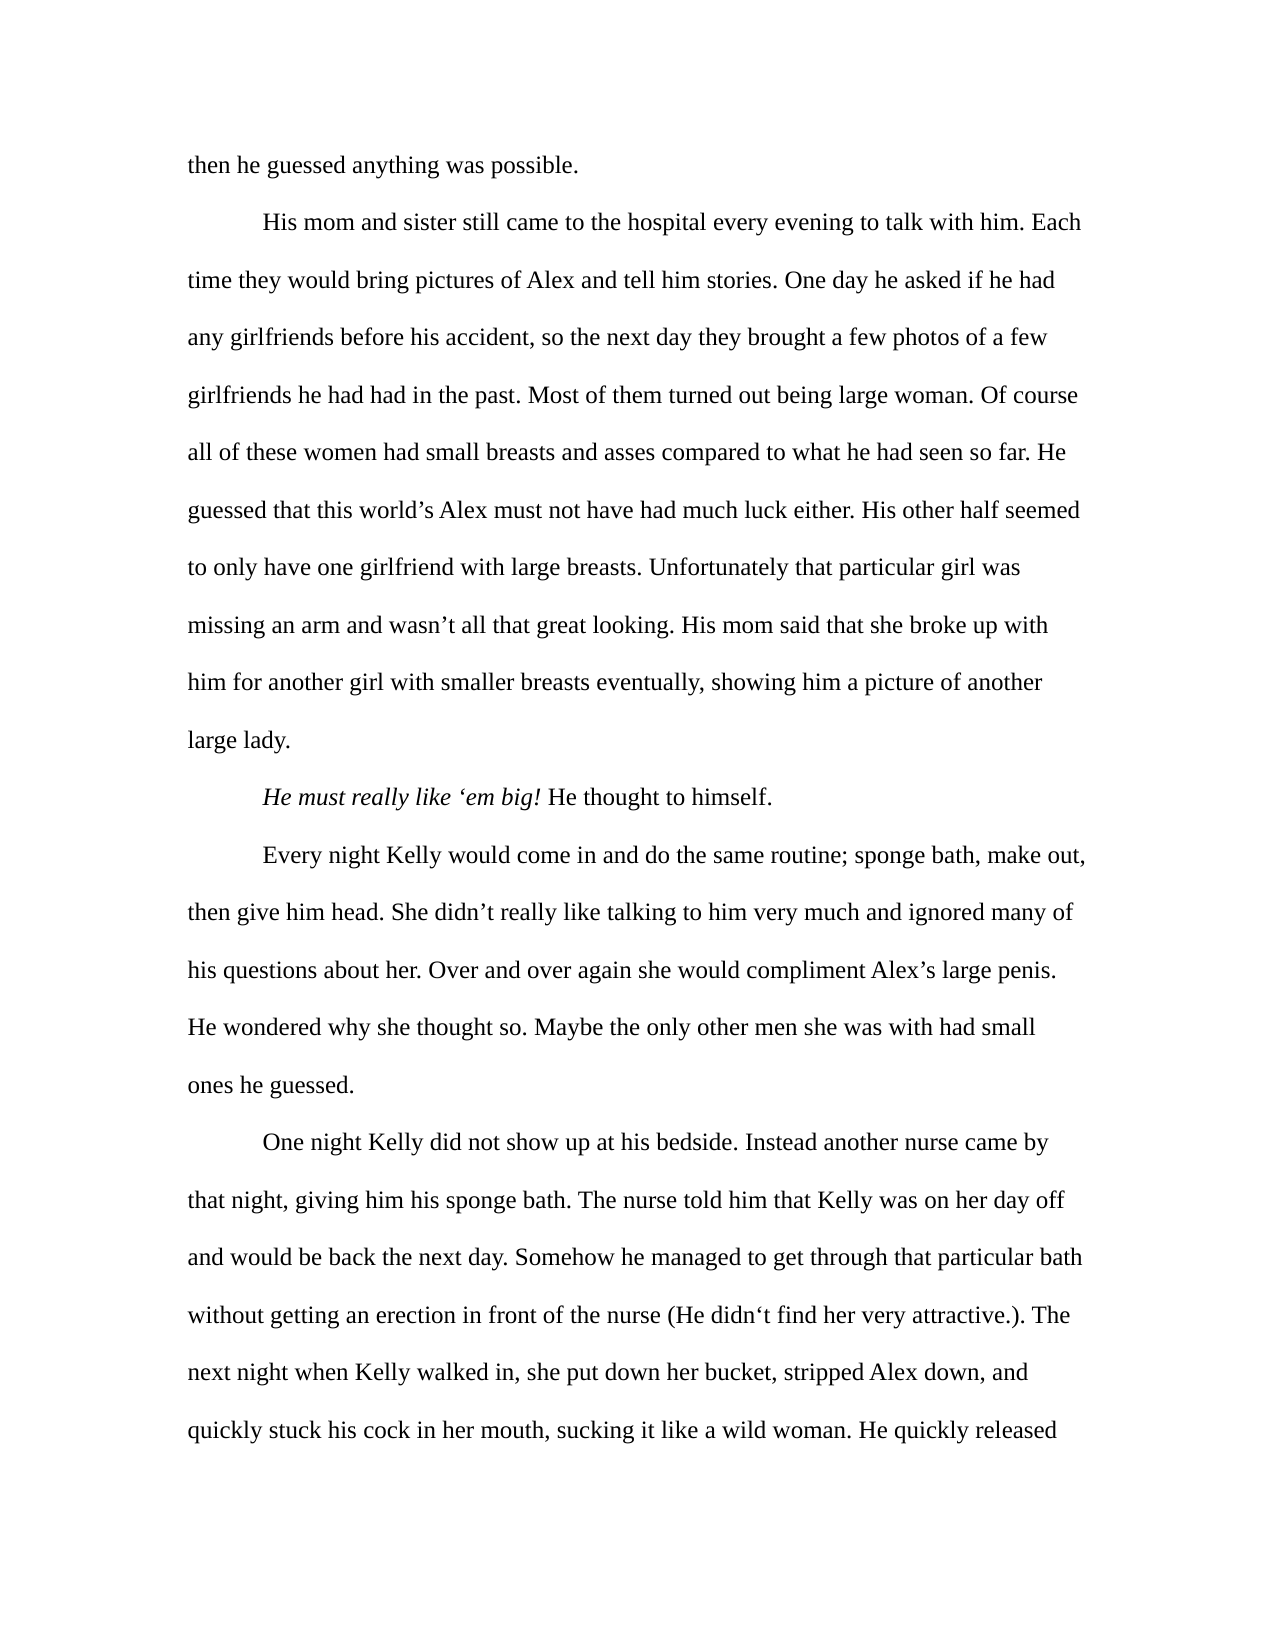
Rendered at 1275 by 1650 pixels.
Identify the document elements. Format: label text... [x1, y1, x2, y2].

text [187, 1127, 1087, 1444]
text He must really like ‘em big! He thought to himself. [187, 782, 1087, 811]
text Every night Kelly would come in and do the same routine; sponge bath, make out, then give him head. She didn’t really like talking to him very much and ignored many of his questions about her. Over and over again she would compliment Alex’s large penis. He wondered why she thought so. Maybe the only other men she was with had small ones he guessed. [187, 840, 1087, 1099]
text His mom and sister still came to the hospital every evening to talk with him. Each time they would bring pictures of Alex and tell him stories. One day he asked if he had any girlfriends before his accident, so the next day they brought a few photos of a few girlfriends he had had in the past. Most of them turned out being large woman. Of course all of these women had small breasts and asses compared to what he had seen so far. He guessed that this world’s Alex must not have had much luck either. His other half seemed to only have one girlfriend with large breasts. Unfortunately that particular girl was missing an arm and wasn’t all that great looking. His mom said that she broke up with him for another girl with smaller breasts eventually, showing him a picture of another large lady. [187, 207, 1087, 754]
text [187, 150, 1087, 179]
